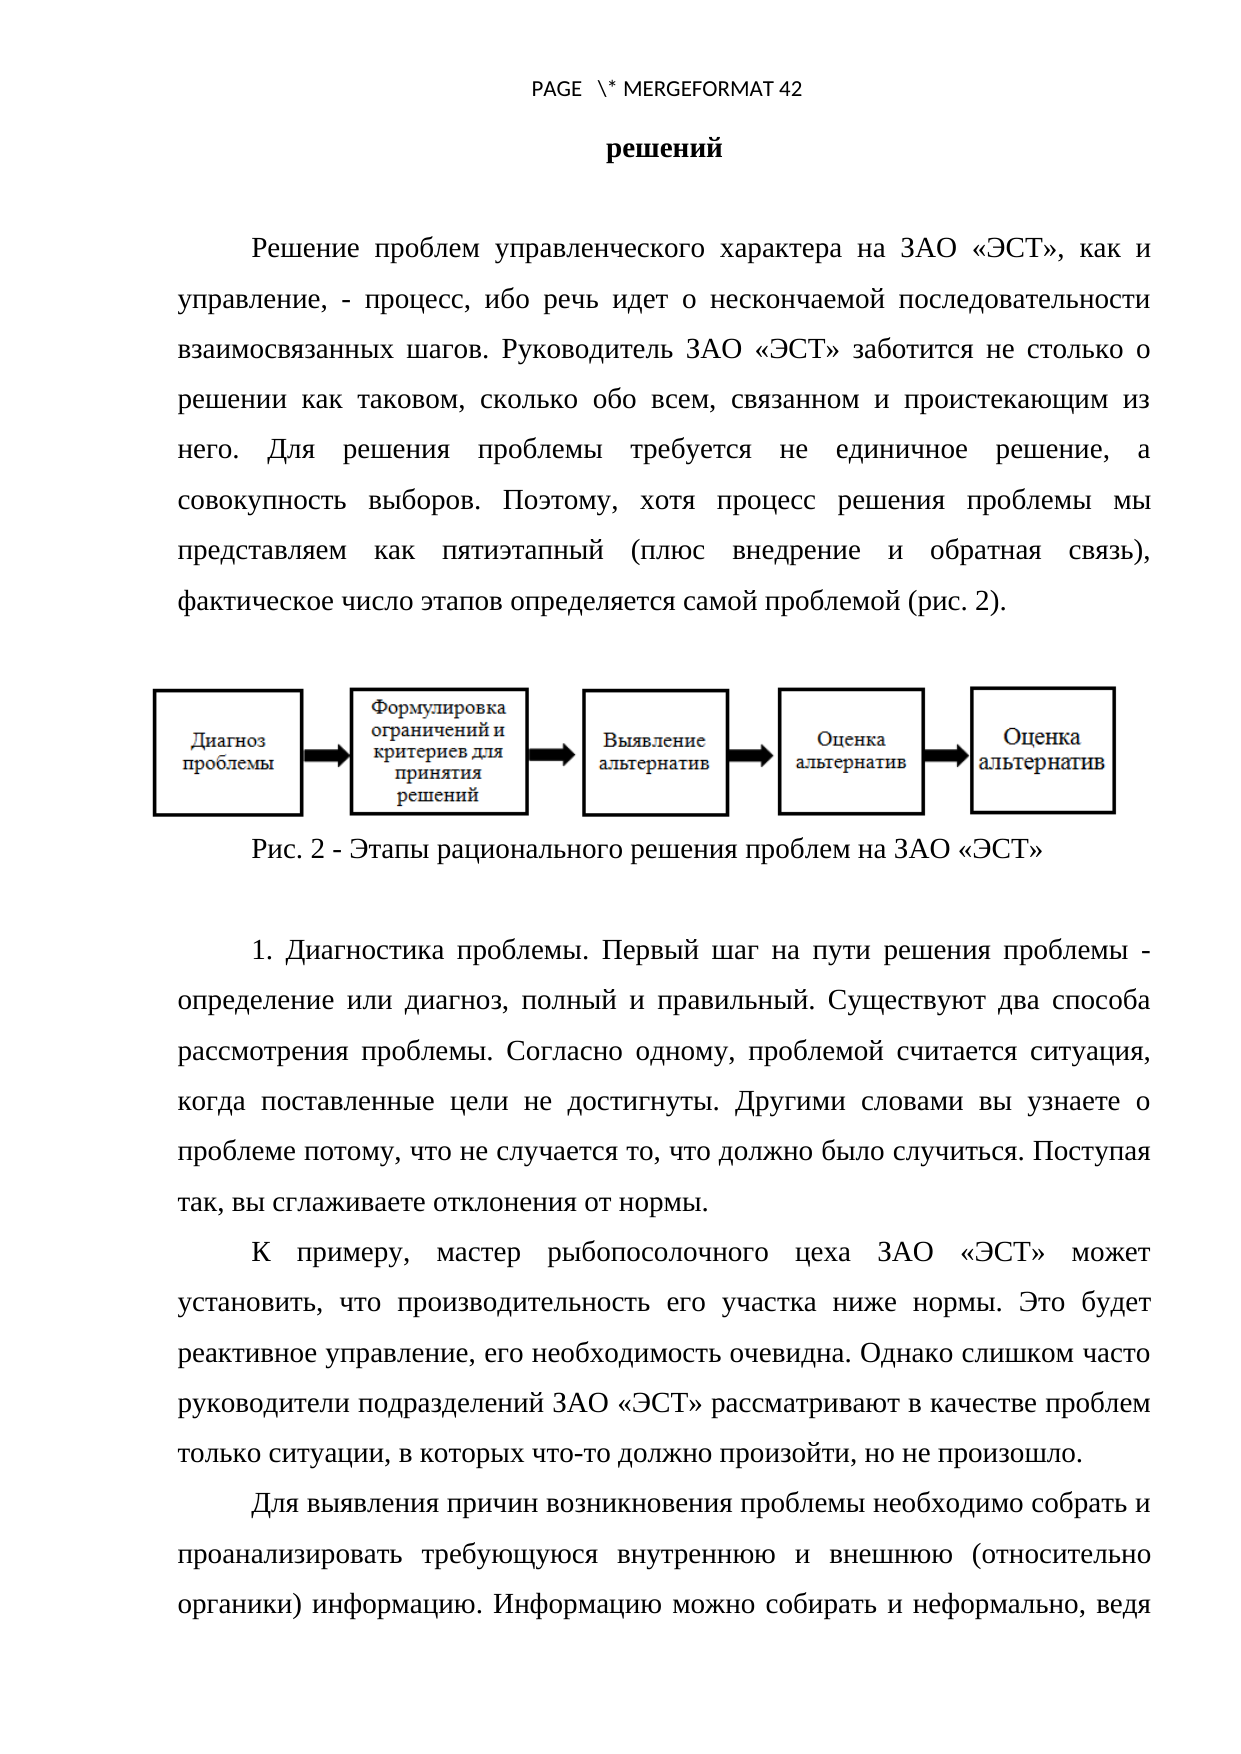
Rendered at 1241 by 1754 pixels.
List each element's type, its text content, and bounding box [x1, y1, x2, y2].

text Решение проблем управленческого характера на ЗАО «ЭСТ», как и управление, - процесс, ибо речь идет о нескончаемой последовательности взаимосвязанных шагов. Руководитель ЗАО «ЭСТ» заботится не столько о решении как таковом, сколько обо всем, связанном и проистекающим из него. Для решения проблемы требуется не единичное решение, а совокупность выборов. Поэтому, хотя процесс решения проблемы мы представляем как пятиэтапный (плюс внедрение и обратная связь), фактическое число этапов определяется самой проблемой (рис. 2). [177, 230, 1152, 616]
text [177, 1486, 1152, 1620]
picture [147, 683, 1122, 818]
text Рис. 2 - Этапы рационального решения проблем на ЗАО «ЭСТ» [177, 832, 1152, 865]
text К примеру, мастер рыбопосолочного цеха ЗАО «ЭСТ» может установить, что производительность его участка ниже нормы. Это будет реактивное управление, его необходимость очевидна. Однако слишком часто руководители подразделений ЗАО «ЭСТ» рассматривают в качестве проблем только ситуации, в которых что-то должно произойти, но не произошло. [177, 1234, 1152, 1469]
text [177, 130, 1152, 163]
text 1. Диагностика проблемы. Первый шаг на пути решения проблемы - определение или диагноз, полный и правильный. Существуют два способа рассмотрения проблемы. Согласно одному, проблемой считается ситуация, когда поставленные цели не достигнуты. Другими словами вы узнаете о проблеме потому, что не случается то, что должно было случиться. Поступая так, вы сглаживаете отклонения от нормы. [177, 932, 1152, 1217]
